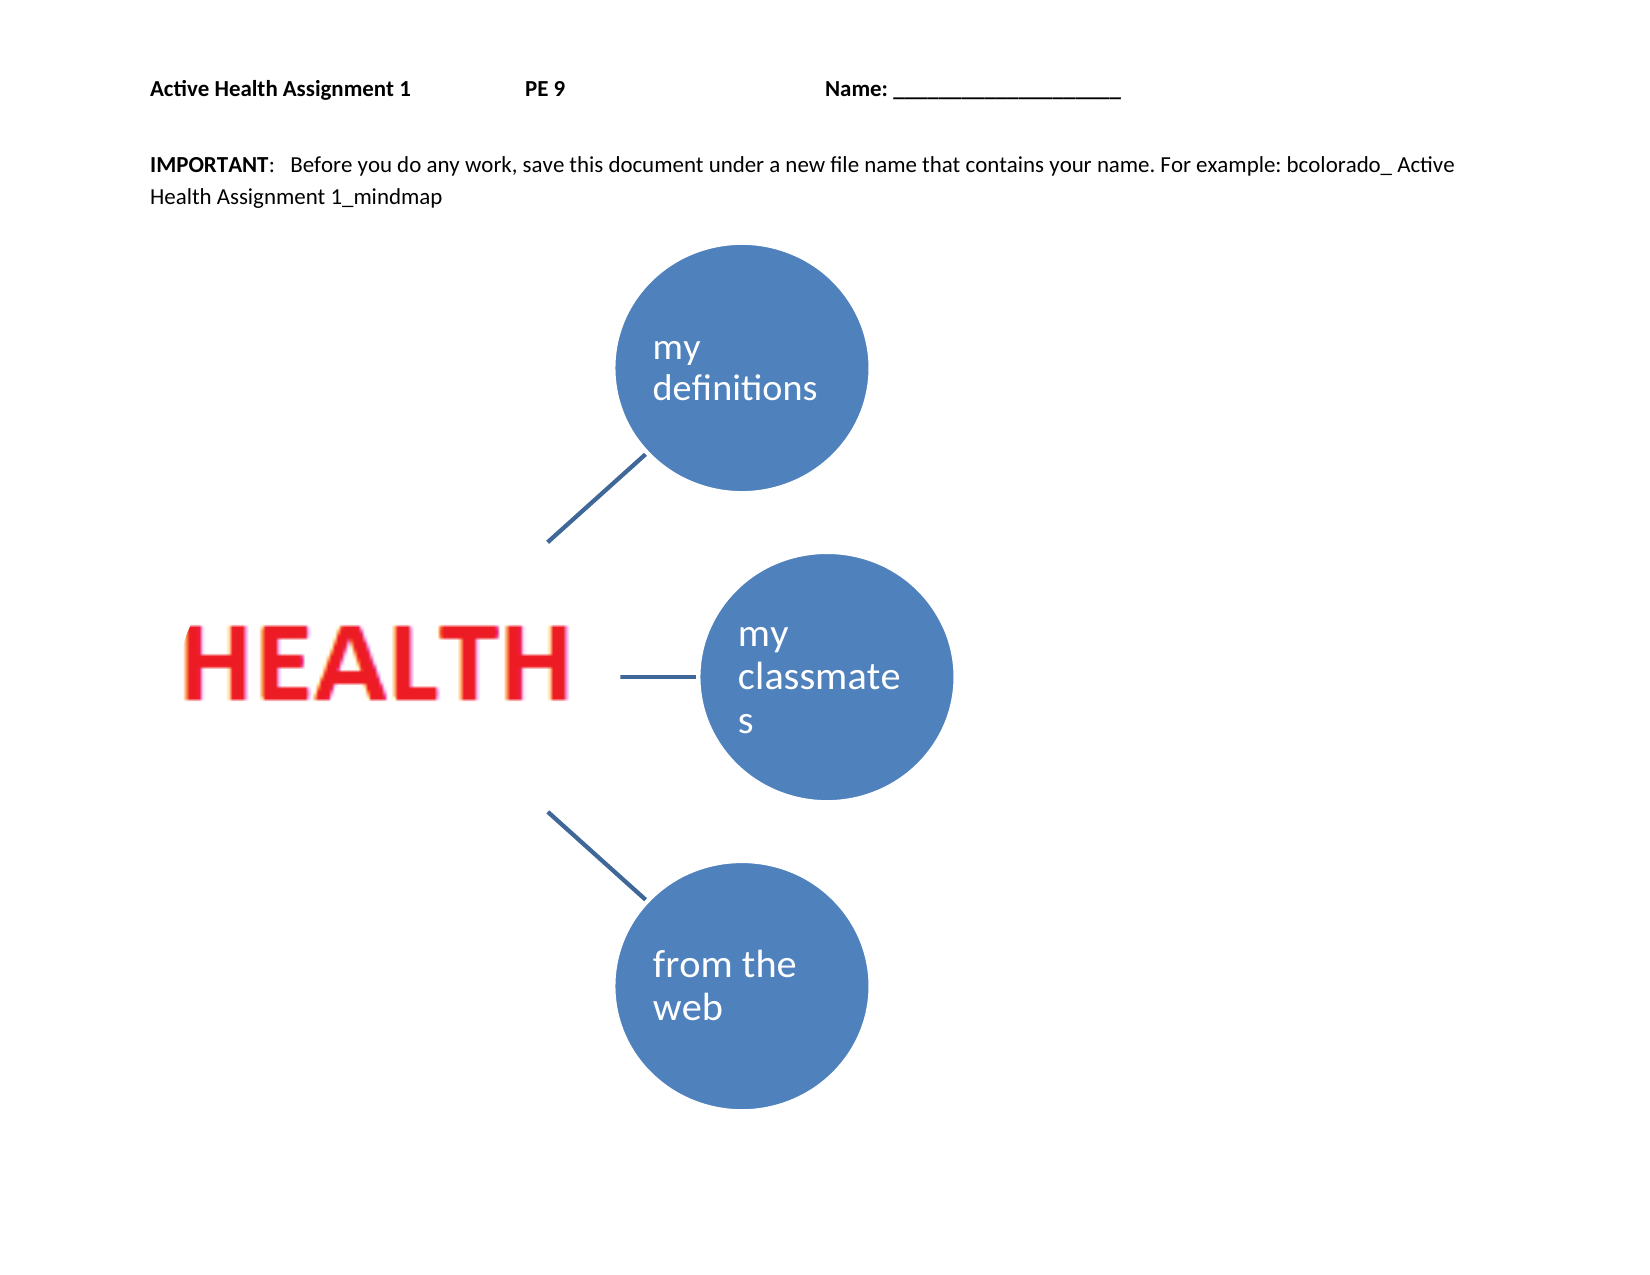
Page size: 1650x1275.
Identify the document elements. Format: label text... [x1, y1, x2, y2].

text IMPORTANT: Before you do any work, save this document under a new file name that contains your name. For example: bcolorado_ Active Health Assignment 1_mindmap [150, 150, 1500, 210]
picture [180, 514, 616, 840]
